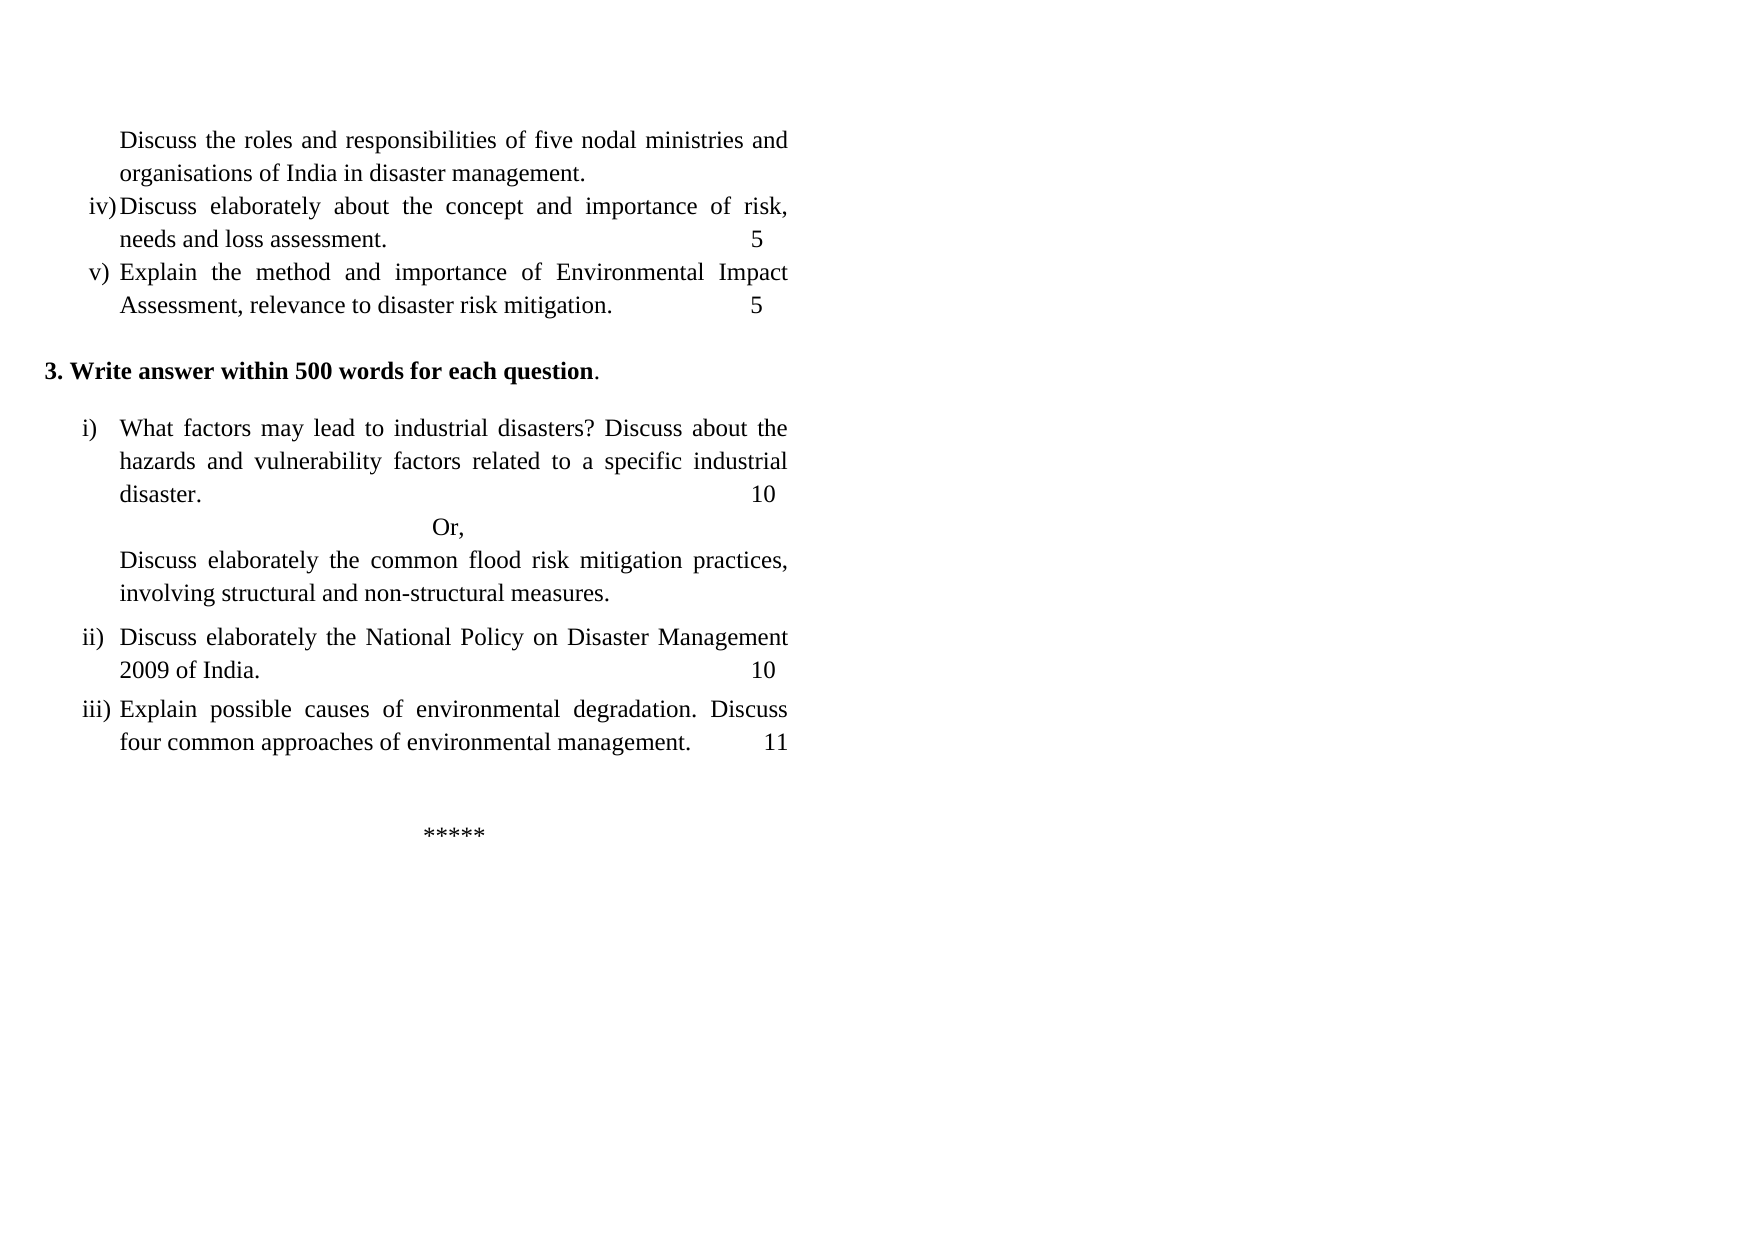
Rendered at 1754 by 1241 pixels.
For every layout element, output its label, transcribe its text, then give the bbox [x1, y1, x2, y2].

text Discuss elaborately the common flood risk mitigation practices, involving structural and non-structural measures. [119, 545, 789, 607]
text Or, [119, 512, 789, 541]
text 3. Write answer within 500 words for each question. [44, 356, 789, 385]
text Discuss the roles and responsibilities of five nodal ministries and organisations of India in disaster management. [119, 125, 789, 187]
list Explain possible causes of environmental degradation. Discuss four common approaches of environmental management. 11 [82, 694, 789, 788]
list Explain the method and importance of Environmental Impact Assessment, relevance to disaster risk mitigation. 5 [89, 257, 789, 319]
list Discuss elaborately about the concept and importance of risk, needs and loss assessment. 5 [89, 191, 789, 253]
list What factors may lead to industrial disasters? Discuss about the hazards and vulnerability factors related to a specific industrial disaster. 10 [82, 413, 789, 508]
text ***** [119, 821, 789, 849]
list Discuss elaborately the National Policy on Disaster Management 2009 of India. 10 [82, 622, 789, 684]
